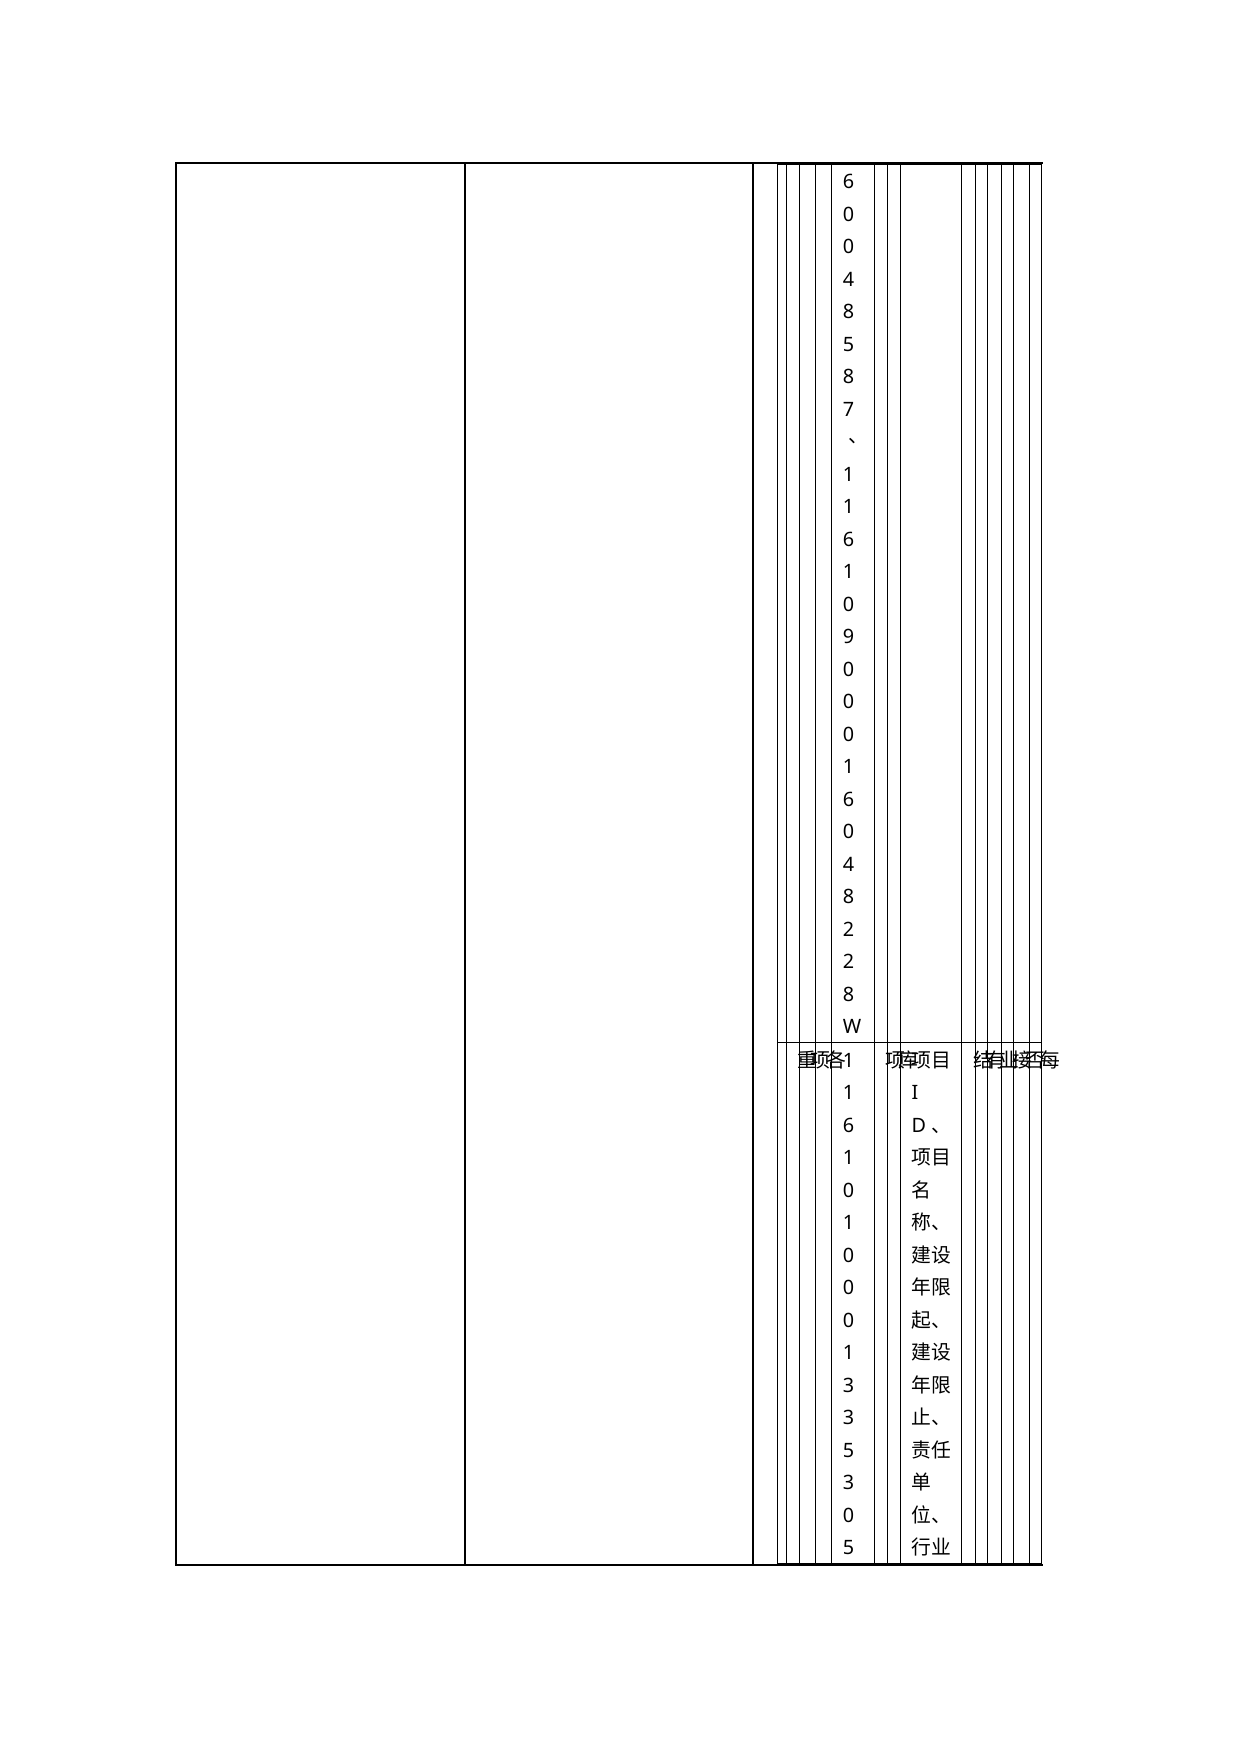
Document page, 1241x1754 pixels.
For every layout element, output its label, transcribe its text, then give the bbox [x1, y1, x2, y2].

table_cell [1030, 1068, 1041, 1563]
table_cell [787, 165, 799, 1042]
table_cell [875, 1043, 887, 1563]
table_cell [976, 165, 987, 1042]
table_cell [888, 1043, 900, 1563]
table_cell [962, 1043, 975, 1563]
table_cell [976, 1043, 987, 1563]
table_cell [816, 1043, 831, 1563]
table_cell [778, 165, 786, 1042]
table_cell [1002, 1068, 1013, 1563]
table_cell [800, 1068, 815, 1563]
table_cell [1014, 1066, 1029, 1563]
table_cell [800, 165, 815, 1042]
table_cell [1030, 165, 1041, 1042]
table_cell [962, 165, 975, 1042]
table_cell 10 [177, 164, 464, 1564]
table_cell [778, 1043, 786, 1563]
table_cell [901, 1043, 961, 1563]
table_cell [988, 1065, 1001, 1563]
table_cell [832, 165, 874, 1042]
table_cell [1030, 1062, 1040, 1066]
table_cell [466, 164, 752, 1564]
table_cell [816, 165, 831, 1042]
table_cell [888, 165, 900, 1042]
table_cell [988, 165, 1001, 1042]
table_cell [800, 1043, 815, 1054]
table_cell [901, 165, 961, 1042]
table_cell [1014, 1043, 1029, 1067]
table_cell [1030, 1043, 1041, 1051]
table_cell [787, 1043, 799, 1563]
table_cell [754, 164, 777, 1564]
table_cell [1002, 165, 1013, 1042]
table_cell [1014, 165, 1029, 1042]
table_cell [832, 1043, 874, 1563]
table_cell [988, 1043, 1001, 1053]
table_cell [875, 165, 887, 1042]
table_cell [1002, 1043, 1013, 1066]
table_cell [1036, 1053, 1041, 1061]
